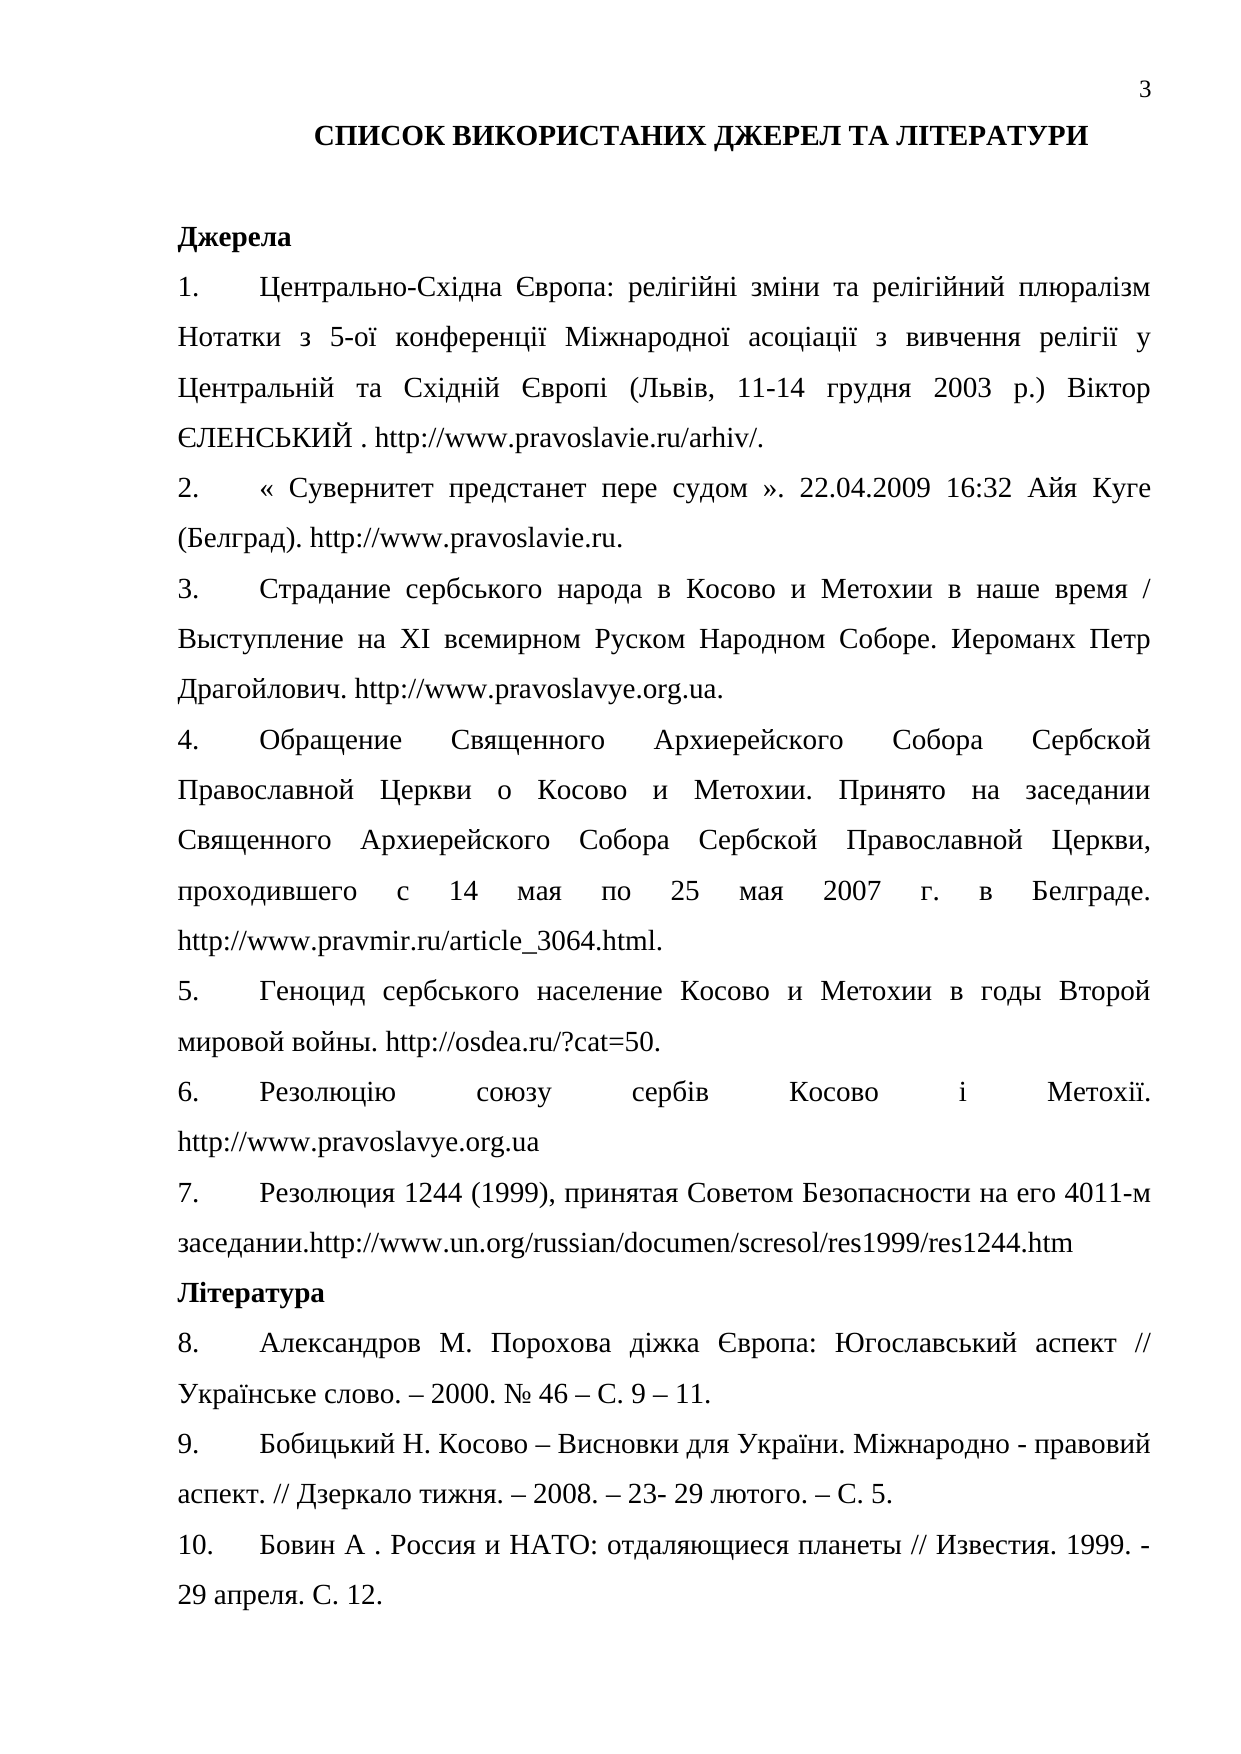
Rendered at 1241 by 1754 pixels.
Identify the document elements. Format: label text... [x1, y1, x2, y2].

list Резолюцію союзу сербів Косово і Метохії. http://www.pravoslavye.org.ua [177, 1074, 1152, 1158]
text Література [177, 1275, 1152, 1309]
text СПИСОК ВИКОРИСТАНИХ ДЖЕРЕЛ ТА ЛІТЕРАТУРИ [177, 118, 1152, 152]
list Бовин А . Россия и НАТО: отдаляющиеся планеты // Известия. 1999. - 29 апреля. С. 12. [177, 1527, 1152, 1611]
list Резолюция 1244 (1999), принятая Советом Безопасности на его 4011-м заседании.http://www.un.org/russian/documen/scresol/res1999/res1244.htm [177, 1175, 1152, 1258]
list « Сувернитет предстанет пере судом ». 22.04.2009 16:32 Айя Куге (Белград). http://www.pravoslavie.ru. [177, 470, 1152, 554]
list Геноцид сербського население Косово и Метохии в годы Второй мировой войны. http://osdea.ru/?cat=50. [177, 973, 1152, 1057]
list Страдание сербського народа в Косово и Метохии в наше время / Выступление на ХІ всемирном Руском Народном Соборе. Иероманх Петр Драгойлович. http://www.pravoslavye.org.ua. [177, 571, 1152, 705]
list Обращение Священного Архиерейского Собора Сербской Православной Церкви о Косово и Метохии. Принято на заседании Священного Архиерейского Собора Сербской Православной Церкви, проходившего с 14 мая по 25 мая . в Белграде. http://www.pravmir.ru/article_3064.html. [177, 722, 1152, 957]
list Бобицький Н. Косово – Висновки для України. Міжнародно - правовий аспект. // Дзеркало тижня. – 2008. – 23- 29 лютого. – С. 5. [177, 1426, 1152, 1510]
list Центрально-Східна Європа: релігійні зміни та релігійний плюралізм Нотатки з 5-ої конференції Міжнародної асоціації з вивчення релігії у Центральній та Східній Європі (Львів, 11-14 грудня 2003 р.) Віктор ЄЛЕНСЬКИЙ . http://www.pravoslavie.ru/arhiv/. [177, 269, 1152, 453]
text Джерела [177, 219, 1152, 252]
list Александров М. Порохова діжка Європа: Югославський аспект // Українське слово. – 2000. № 46 – С. 9 – 11. [177, 1326, 1152, 1409]
